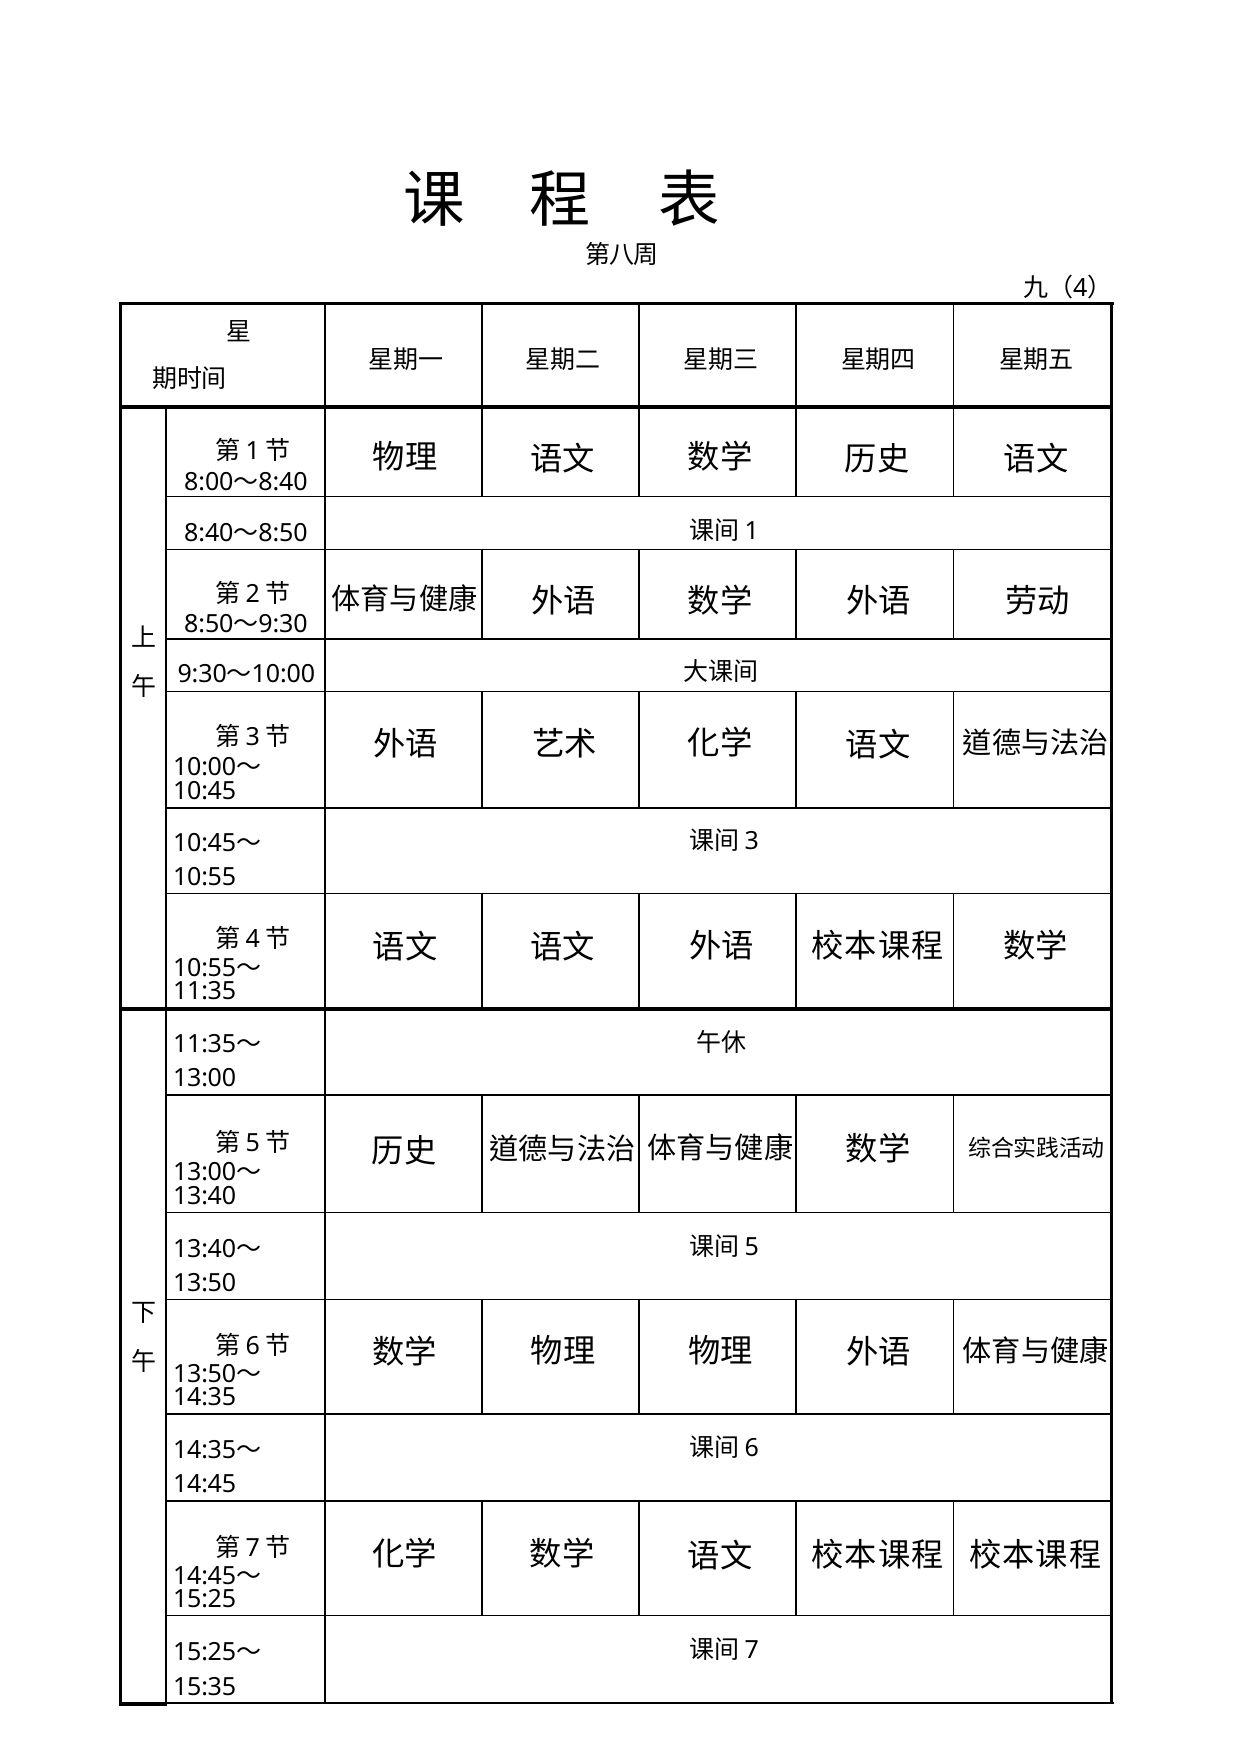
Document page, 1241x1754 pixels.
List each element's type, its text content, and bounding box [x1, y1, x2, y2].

table_cell 第2节 8:50～9:30 [167, 550, 324, 638]
table_cell 数学 [640, 550, 795, 638]
table_cell 外语 [797, 550, 953, 638]
table_cell 午休 [326, 1011, 1110, 1094]
table_cell 课间7 [326, 1616, 1110, 1702]
table_cell 校本课程 [797, 894, 953, 1007]
table_cell 11:35～13:00 [167, 1011, 324, 1094]
table_cell 语文 [326, 894, 481, 1007]
table_cell 道德与法治 [954, 692, 1110, 807]
table_cell 语文 [797, 692, 953, 807]
table_cell 15:25～15:35 [167, 1616, 324, 1702]
table_header 星期二 [483, 305, 638, 405]
table_cell 课间3 [326, 809, 1110, 893]
text 课 程 表 [403, 159, 1116, 237]
table_cell 物理 [326, 409, 481, 496]
table_cell 综合实践活动 [954, 1096, 1110, 1212]
table_cell 艺术 [483, 692, 638, 807]
table_cell 化学 [640, 692, 795, 807]
table_cell 8:40～8:50 [167, 497, 324, 548]
table_cell 历史 [797, 409, 953, 496]
text 九（4） [120, 275, 1112, 302]
table_cell 数学 [954, 894, 1110, 1007]
table_cell 外语 [797, 1300, 953, 1413]
table_cell 外语 [483, 550, 638, 638]
table_cell 外语 [326, 692, 481, 807]
table_cell 第7节 14:45～15:25 [167, 1502, 324, 1614]
table_cell 数学 [640, 409, 795, 496]
table_cell 第5节 13:00～13:40 [167, 1096, 324, 1212]
table_cell 体育与健康 [954, 1300, 1110, 1413]
table_cell 第6节 13:50～14:35 [167, 1300, 324, 1413]
table_cell 化学 [326, 1502, 481, 1614]
table_cell 数学 [326, 1300, 481, 1413]
table_cell 体育与健康 [326, 550, 481, 638]
table_cell 13:40～13:50 [167, 1213, 324, 1298]
table_cell 大课间 [326, 640, 1110, 691]
table_cell 课间1 [326, 497, 1110, 548]
table_cell 劳动 [954, 550, 1110, 638]
table_cell 10:45～10:55 [167, 809, 324, 893]
table_cell 课间5 [326, 1213, 1110, 1298]
table_header 星期五 [954, 305, 1110, 405]
table_cell 语文 [483, 409, 638, 496]
table_cell 外语 [640, 894, 795, 1007]
table_cell 校本课程 [954, 1502, 1110, 1614]
table_cell 校本课程 [797, 1502, 953, 1614]
table_header 星期时间 [122, 305, 324, 405]
table_cell 第4节 10:55～11:35 [167, 894, 324, 1007]
table_cell 上 午 [122, 409, 165, 1007]
table_cell 道德与法治 [483, 1096, 638, 1212]
table_cell 课间6 [326, 1415, 1110, 1500]
table_header 星期三 [640, 305, 795, 405]
text 第八周 [585, 237, 1116, 271]
table_cell 14:35～14:45 [167, 1415, 324, 1500]
table_cell 语文 [640, 1502, 795, 1614]
table_cell 第1节 8:00～8:40 [167, 409, 324, 496]
table_cell 体育与健康 [640, 1096, 795, 1212]
table_header 星期四 [797, 305, 953, 405]
table_cell 第3节 10:00～10:45 [167, 692, 324, 807]
table_cell 物理 [640, 1300, 795, 1413]
table_cell 数学 [797, 1096, 953, 1212]
table_cell 历史 [326, 1096, 481, 1212]
table_cell 语文 [954, 409, 1110, 496]
table_cell 物理 [483, 1300, 638, 1413]
table_cell 数学 [483, 1502, 638, 1614]
table_cell 9:30～10:00 [167, 640, 324, 691]
table_header 星期一 [326, 305, 481, 405]
table_cell 下 午 [122, 1011, 165, 1702]
table_cell 语文 [483, 894, 638, 1007]
